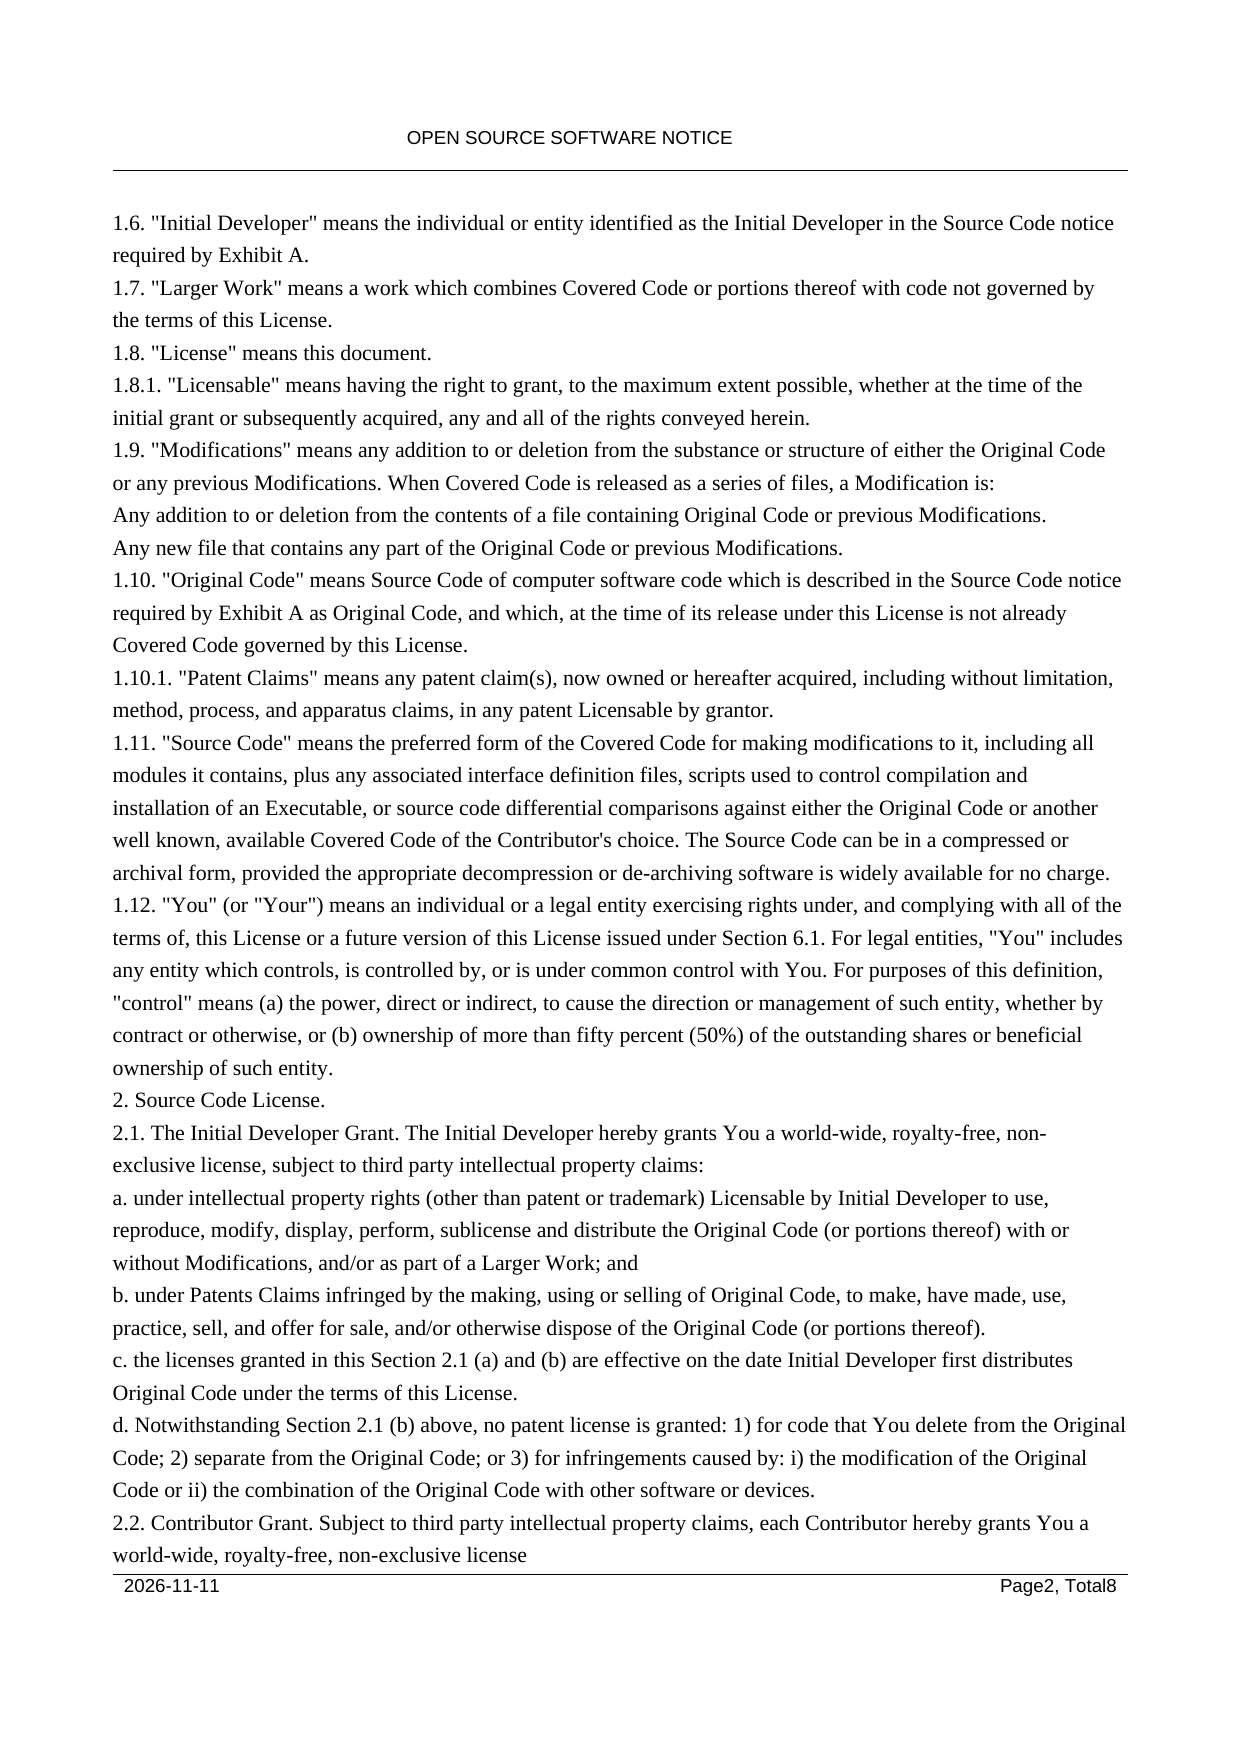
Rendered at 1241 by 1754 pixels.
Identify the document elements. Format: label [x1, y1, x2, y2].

text [112, 206, 1128, 1571]
